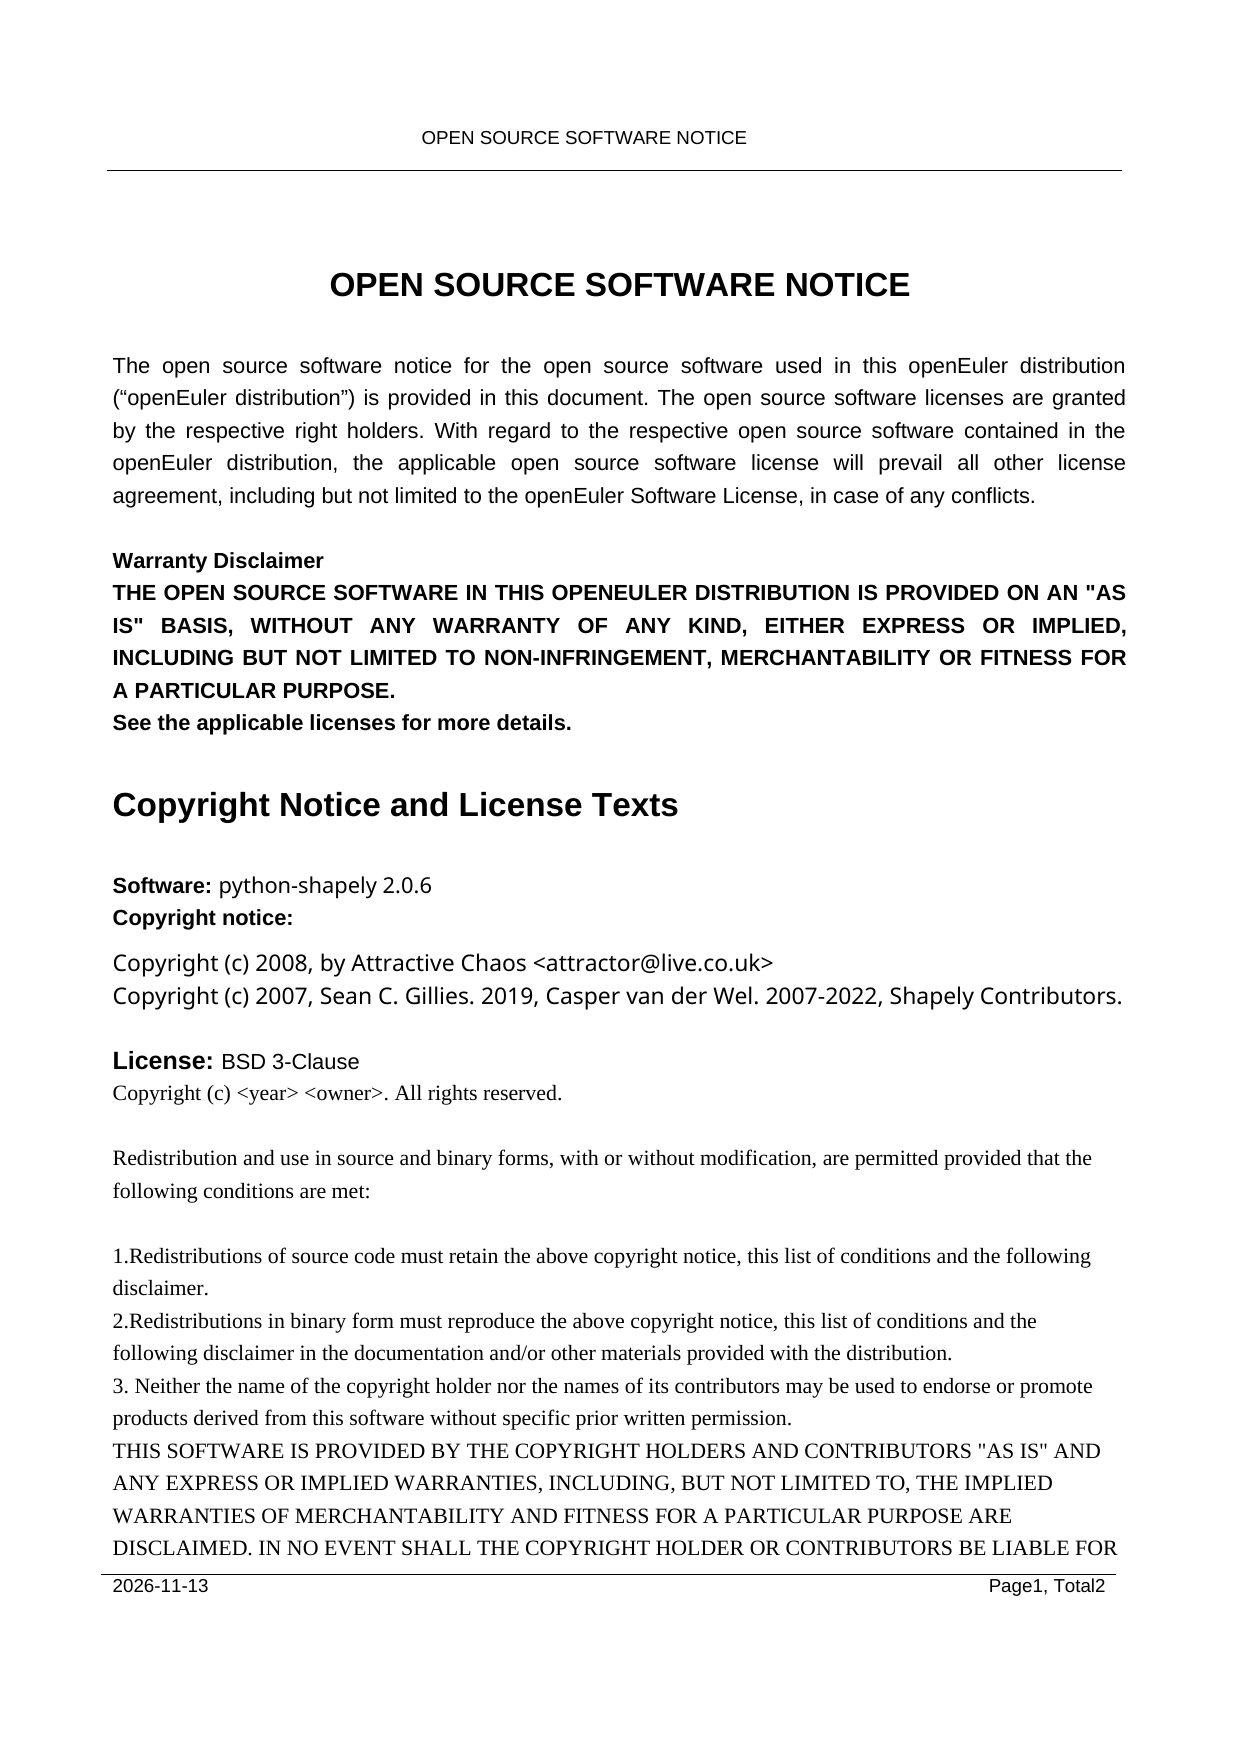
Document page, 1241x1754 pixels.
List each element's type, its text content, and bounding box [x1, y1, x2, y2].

text OPEN SOURCE SOFTWARE NOTICE [112, 251, 1128, 316]
text Copyright notice: [112, 901, 1128, 934]
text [112, 1434, 1128, 1564]
text Warranty Disclaimer [112, 544, 1128, 576]
text THE OPEN SOURCE SOFTWARE IN THIS OPENEULER DISTRIBUTION IS PROVIDED ON AN "AS IS" BASIS, WITHOUT ANY WARRANTY OF ANY KIND, EITHER EXPRESS OR IMPLIED, INCLUDING BUT NOT LIMITED TO NON-INFRINGEMENT, MERCHANTABILITY OR FITNESS FOR A PARTICULAR PURPOSE. See the applicable licenses for more details. [112, 576, 1128, 739]
text Copyright Notice and License Texts [112, 771, 1128, 836]
text Copyright (c) 2008, by Attractive Chaos <attractor@live.co.uk> Copyright (c) 2007, Sean C. Gillies. 2019, Casper van der Wel. 2007-2022, Shapely Contributors. [112, 947, 1128, 1044]
text Copyright (c) <year> <owner>. All rights reserved. [112, 1077, 1128, 1109]
text License: BSD 3-Clause [112, 1044, 1128, 1077]
text The open source software notice for the open source software used in this openEuler distribution (“openEuler distribution”) is provided in this document. The open source software licenses are granted by the respective right holders. With regard to the respective open source software contained in the openEuler distribution, the applicable open source software license will prevail all other license agreement, including but not limited to the openEuler Software License, in case of any conflicts. [112, 349, 1128, 511]
text 1.Redistributions of source code must retain the above copyright notice, this list of conditions and the following disclaimer. [112, 1239, 1128, 1304]
text 3. Neither the name of the copyright holder nor the names of its contributors may be used to endorse or promote products derived from this software without specific prior written permission. [112, 1369, 1128, 1434]
text 2.Redistributions in binary form must reproduce the above copyright notice, this list of conditions and the following disclaimer in the documentation and/or other materials provided with the distribution. [112, 1304, 1128, 1369]
text Redistribution and use in source and binary forms, with or without modification, are permitted provided that the following conditions are met: [112, 1142, 1128, 1207]
title Software: python-shapely 2.0.6 [112, 869, 1128, 901]
